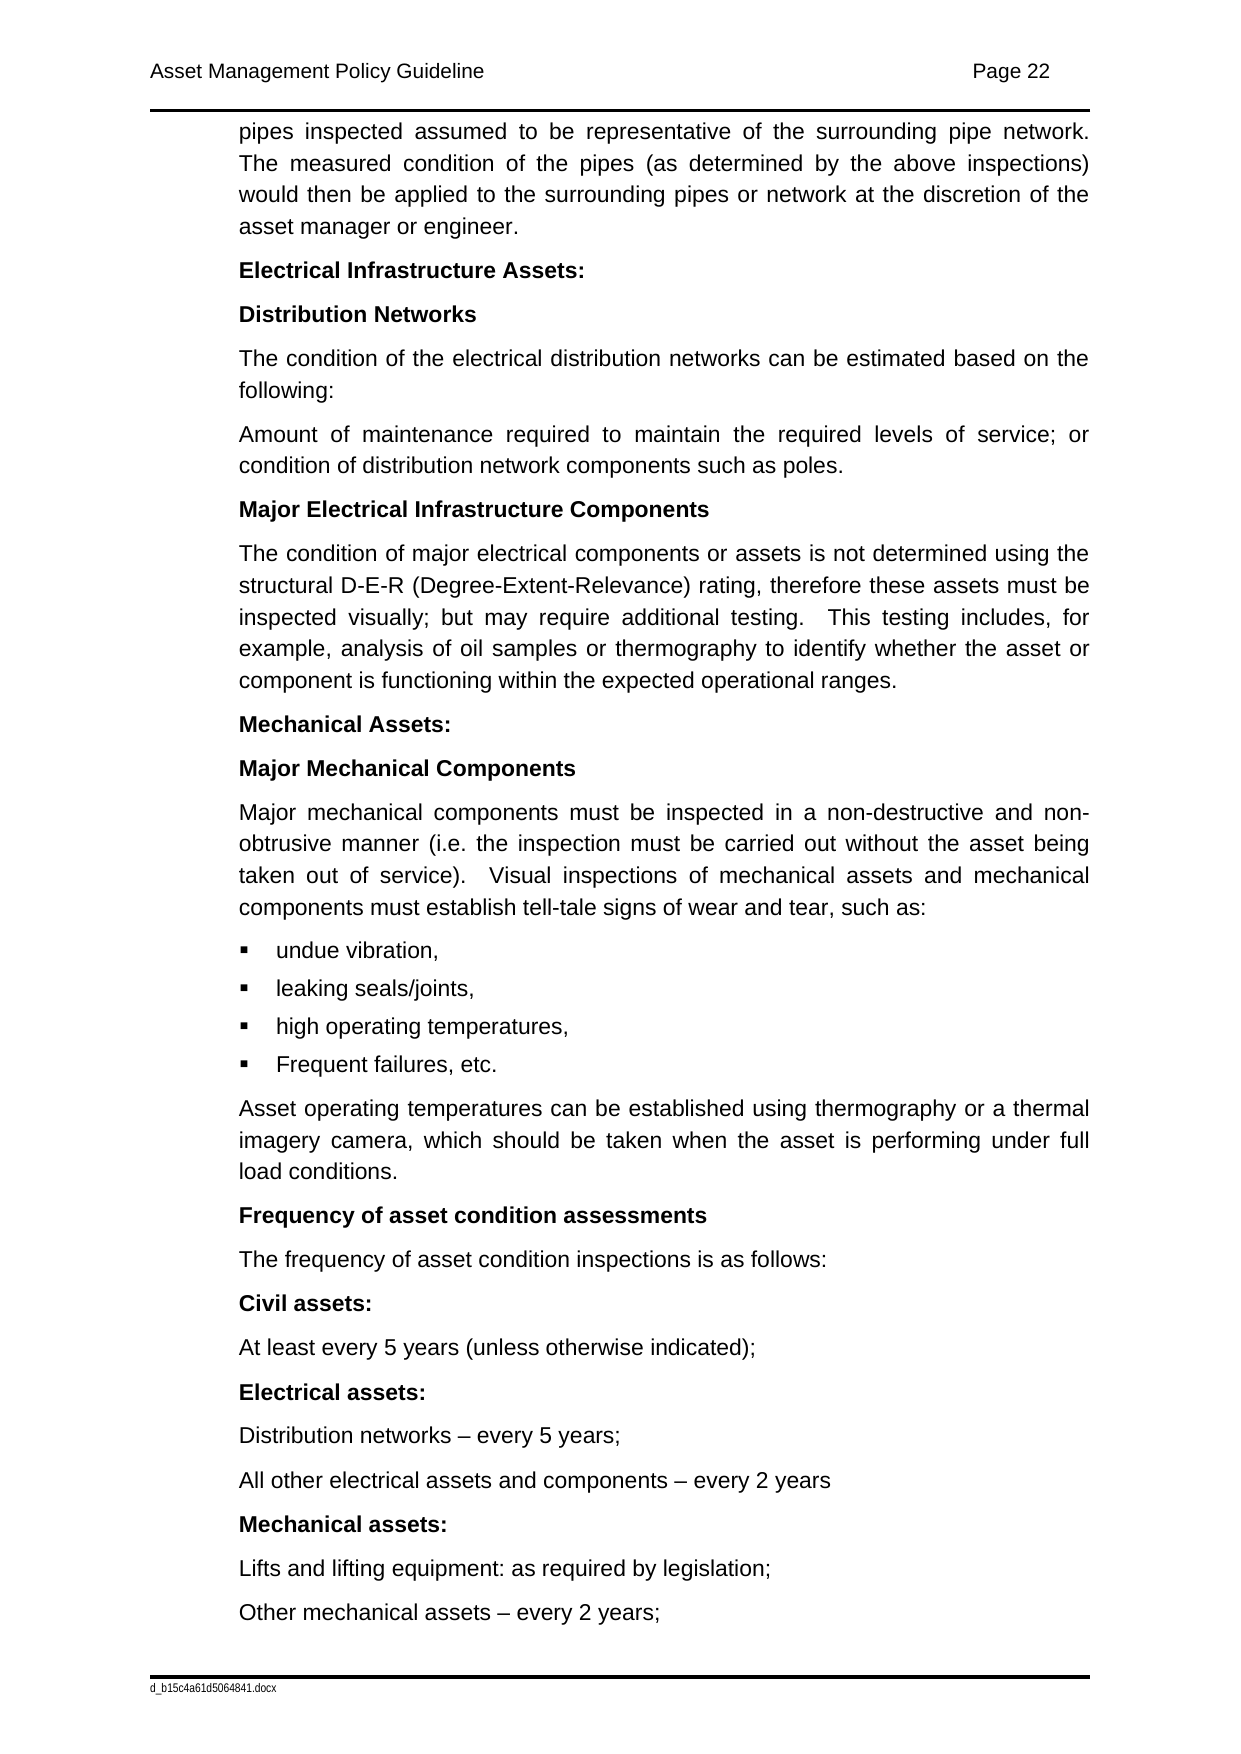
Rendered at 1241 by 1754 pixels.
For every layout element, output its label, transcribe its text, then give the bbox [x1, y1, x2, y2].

text Other mechanical assets – every 2 years; [239, 1599, 1090, 1625]
text high operating temperatures, [239, 1013, 1090, 1039]
text leaking seals/joints, [239, 975, 1090, 1002]
text Lifts and lifting equipment: as required by legislation; [239, 1555, 1090, 1581]
text Frequent failures, etc. [239, 1051, 1090, 1077]
text Major Mechanical Components [239, 755, 1090, 781]
text Mechanical assets: [239, 1511, 1090, 1537]
text Distribution networks – every 5 years; [239, 1422, 1090, 1449]
text Asset operating temperatures can be established using thermography or a thermal imagery camera, which should be taken when the asset is performing under full load conditions. [239, 1095, 1090, 1184]
text All other electrical assets and components – every 2 years [239, 1467, 1090, 1493]
text Distribution Networks [239, 301, 1090, 327]
text Amount of maintenance required to maintain the required levels of service; or condition of distribution network components such as poles. [239, 421, 1090, 478]
text undue vibration, [239, 937, 1090, 964]
text Major Electrical Infrastructure Components [239, 496, 1090, 523]
text At least every 5 years (unless otherwise indicated); [239, 1334, 1090, 1361]
text Electrical assets: [239, 1378, 1090, 1405]
text Major mechanical components must be inspected in a non-destructive and non-obtrusive manner (i.e. the inspection must be carried out without the asset being taken out of service). Visual inspections of mechanical assets and mechanical components must establish tell-tale signs of wear and tear, such as: [239, 799, 1090, 920]
text The condition of the electrical distribution networks can be estimated based on the following: [239, 345, 1090, 403]
text The frequency of asset condition inspections is as follows: [239, 1246, 1090, 1273]
text Electrical Infrastructure Assets: [239, 257, 1090, 283]
text Frequency of asset condition assessments [239, 1202, 1090, 1228]
text Civil assets: [239, 1290, 1090, 1317]
text The condition of major electrical components or assets is not determined using the structural D-E-R (Degree-Extent-Relevance) rating, therefore these assets must be inspected visually; but may require additional testing. This testing includes, for example, analysis of oil samples or thermography to identify whether the asset or component is functioning within the expected operational ranges. [239, 540, 1090, 693]
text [239, 118, 1090, 239]
text Mechanical Assets: [239, 711, 1090, 737]
